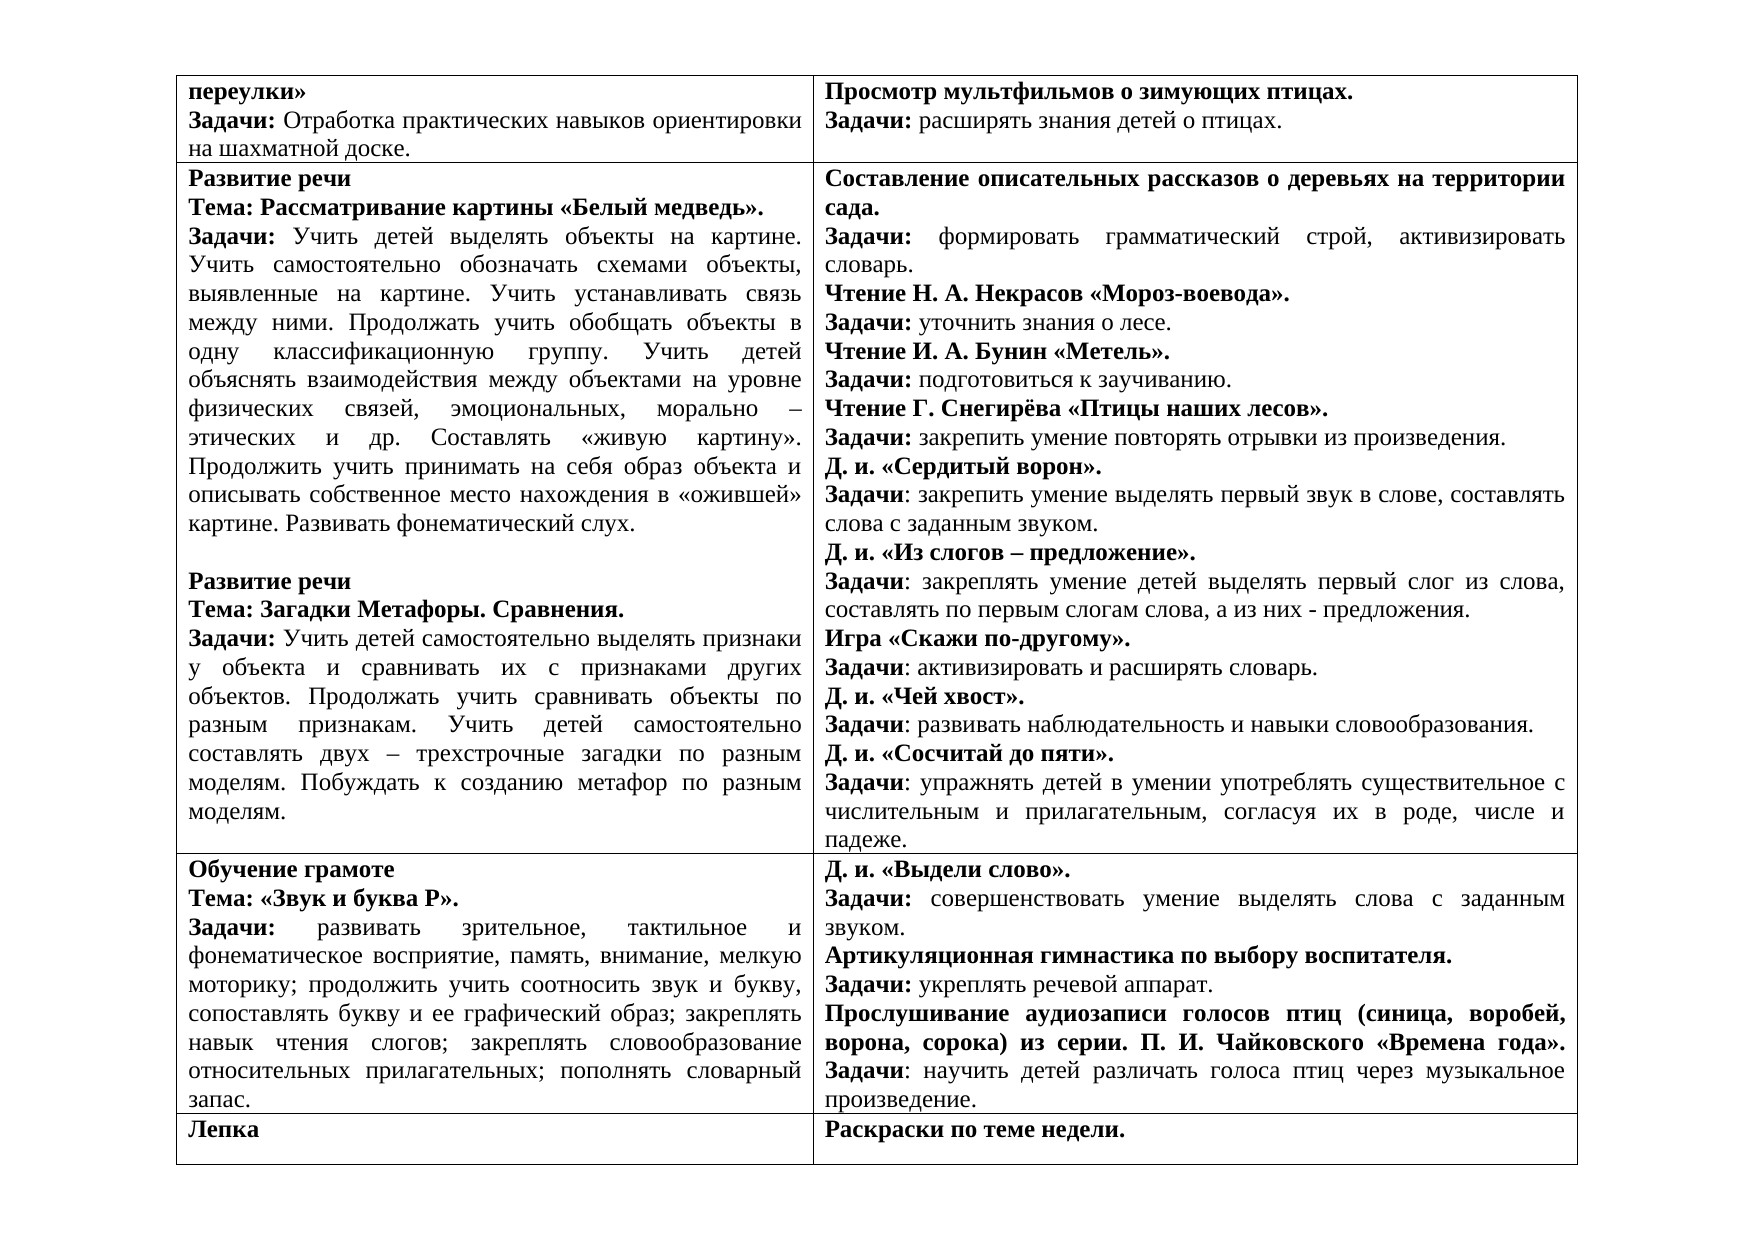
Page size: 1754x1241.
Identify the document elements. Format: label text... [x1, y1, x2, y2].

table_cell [814, 1114, 1577, 1164]
table_cell Д. и. «Выдели слово». Задачи: совершенствовать умение выделять слова с заданным звуком. Артикуляционная гимнастика по выбору воспитателя. Задачи: укреплять речевой аппарат. Прослушивание аудиозаписи голосов птиц (синица, воробей, ворона, сорока) из серии. П. И. Чайковского «Времена года». Задачи: научить детей различать голоса птиц через музыкальное произведение. [814, 854, 1577, 1113]
table_cell Обучение грамоте Тема: «Звук и буква Р». Задачи: развивать зрительное, тактильное и фонематическое восприятие, память, внимание, мелкую моторику; продолжить учить соотносить звук и букву, сопоставлять букву и ее графический образ; закреплять навык чтения слогов; закреплять словообразование относительных прилагательных; пополнять словарный запас. [177, 854, 813, 1113]
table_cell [814, 76, 1577, 162]
table_cell Составление описательных рассказов о деревьях на территории сада. Задачи: формировать грамматический строй, активизировать словарь. Чтение Н. А. Некрасов «Мороз-воевода». Задачи: уточнить знания о лесе. Чтение И. А. Бунин «Метель». Задачи: подготовиться к заучиванию. Чтение Г. Снегирёва «Птицы наших лесов». Задачи: закрепить умение повторять отрывки из произведения. Д. и. «Сердитый ворон». Задачи: закрепить умение выделять первый звук в слове, составлять слова с заданным звуком. Д. и. «Из слогов – предложение». Задачи: закреплять умение детей выделять первый слог из слова, составлять по первым слогам слова, а из них - предложения. Игра «Скажи по-другому». Задачи: активизировать и расширять словарь. Д. и. «Чей хвост». Задачи: развивать наблюдательность и навыки словообразования. Д. и. «Сосчитай до пяти». Задачи: упражнять детей в умении употреблять существительное с числительным и прилагательным, согласуя их в роде, числе и падеже. [814, 163, 1577, 853]
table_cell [177, 1114, 813, 1164]
table_cell Развитие речи Тема: Рассматривание картины «Белый медведь». Задачи: Учить детей выделять объекты на картине. Учить самостоятельно обозначать схемами объекты, выявленные на картине. Учить устанавливать связь между ними. Продолжать учить обобщать объекты в одну классификационную группу. Учить детей объяснять взаимодействия между объектами на уровне физических связей, эмоциональных, морально – этических и др. Составлять «живую картину». Продолжить учить принимать на себя образ объекта и описывать собственное место нахождения в «ожившей» картине. Развивать фонематический слух. Развитие речи Тема: Загадки Метафоры. Сравнения. Задачи: Учить детей самостоятельно выделять признаки у объекта и сравнивать их с признаками других объектов. Продолжать учить сравнивать объекты по разным признакам. Учить детей самостоятельно составлять двух – трехстрочные загадки по разным моделям. Побуждать к созданию метафор по разным моделям. [177, 163, 813, 853]
